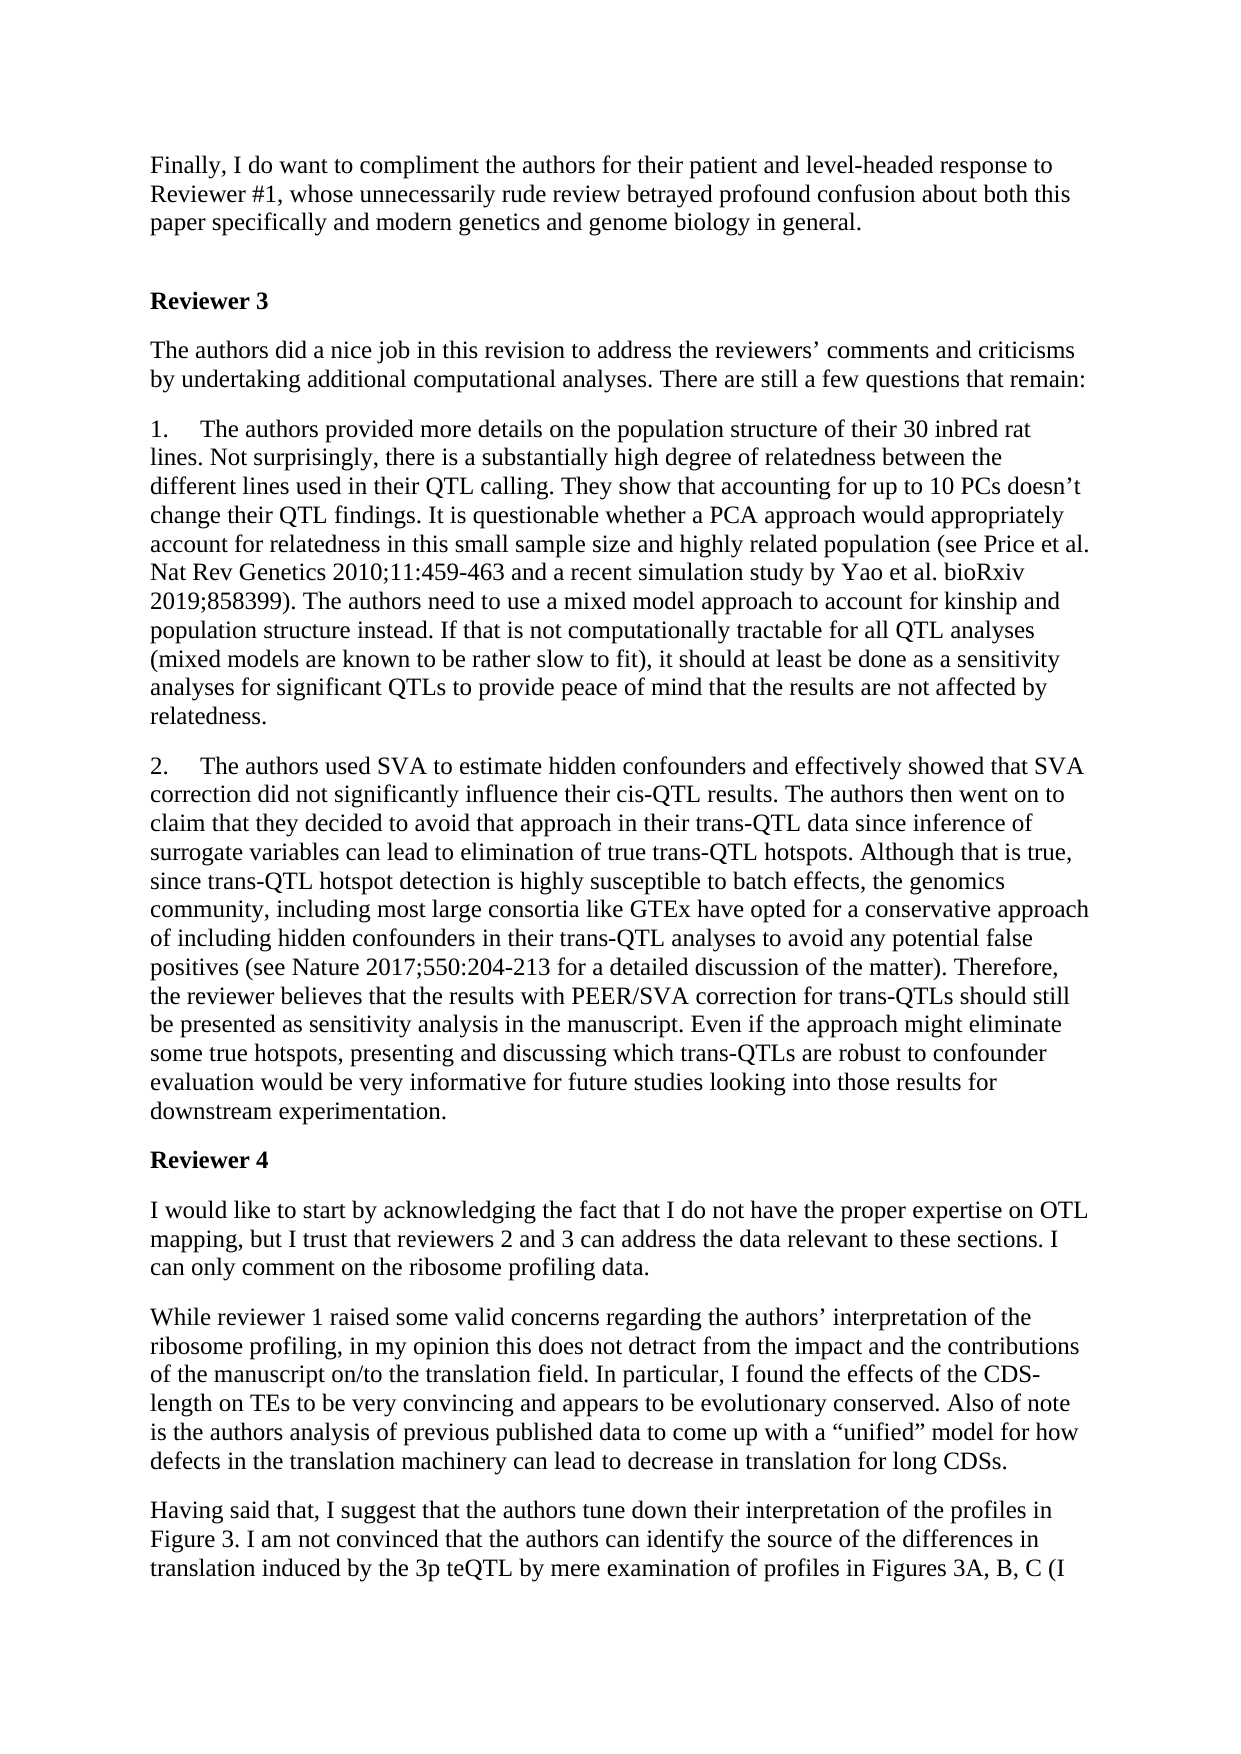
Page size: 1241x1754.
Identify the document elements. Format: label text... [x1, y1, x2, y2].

text 2. The authors used SVA to estimate hidden confounders and effectively showed that SVA correction did not significantly influence their cis-QTL results. The authors then went on to claim that they decided to avoid that approach in their trans-QTL data since inference of surrogate variables can lead to elimination of true trans-QTL hotspots. Although that is true, since trans-QTL hotspot detection is highly susceptible to batch effects, the genomics community, including most large consortia like GTEx have opted for a conservative approach of including hidden confounders in their trans-QTL analyses to avoid any potential false positives (see Nature 2017;550:204-213 for a detailed discussion of the matter). Therefore, the reviewer believes that the results with PEER/SVA correction for trans-QTLs should still be presented as sensitivity analysis in the manuscript. Even if the approach might eliminate some true hotspots, presenting and discussing which trans-QTLs are robust to confounder evaluation would be very informative for future studies looking into those results for downstream experimentation. [150, 751, 1090, 1124]
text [150, 1495, 1090, 1582]
text Reviewer 4 [150, 1145, 1090, 1174]
text 1. The authors provided more details on the population structure of their 30 inbred rat lines. Not surprisingly, there is a substantially high degree of relatedness between the different lines used in their QTL calling. They show that accounting for up to 10 PCs doesn’t change their QTL findings. It is questionable whether a PCA approach would appropriately account for relatedness in this small sample size and highly related population (see Price et al. Nat Rev Genetics 2010;11:459-463 and a recent simulation study by Yao et al. bioRxiv 2019;858399). The authors need to use a mixed model approach to account for kinship and population structure instead. If that is not computationally tractable for all QTL analyses (mixed models are known to be rather slow to fit), it should at least be done as a sensitivity analyses for significant QTLs to provide peace of mind that the results are not affected by relatedness. [150, 414, 1090, 730]
text Finally, I do want to compliment the authors for their patient and level-headed response to Reviewer #1, whose unnecessarily rude review betrayed profound confusion about both this paper specifically and modern genetics and genome biology in general. [150, 150, 1090, 236]
text Reviewer 3 [150, 286, 1090, 314]
text The authors did a nice job in this revision to address the reviewers’ comments and criticisms by undertaking additional computational analyses. There are still a few questions that remain: [150, 335, 1090, 393]
text While reviewer 1 raised some valid concerns regarding the authors’ interpretation of the ribosome profiling, in my opinion this does not detract from the impact and the contributions of the manuscript on/to the translation field. In particular, I found the effects of the CDS-length on TEs to be very convincing and appears to be evolutionary conserved. Also of note is the authors analysis of previous published data to come up with a “unified” model for how defects in the translation machinery can lead to decrease in translation for long CDSs. [150, 1302, 1090, 1474]
text I would like to start by acknowledging the fact that I do not have the proper expertise on OTL mapping, but I trust that reviewers 2 and 3 can address the data relevant to these sections. I can only comment on the ribosome profiling data. [150, 1195, 1090, 1281]
